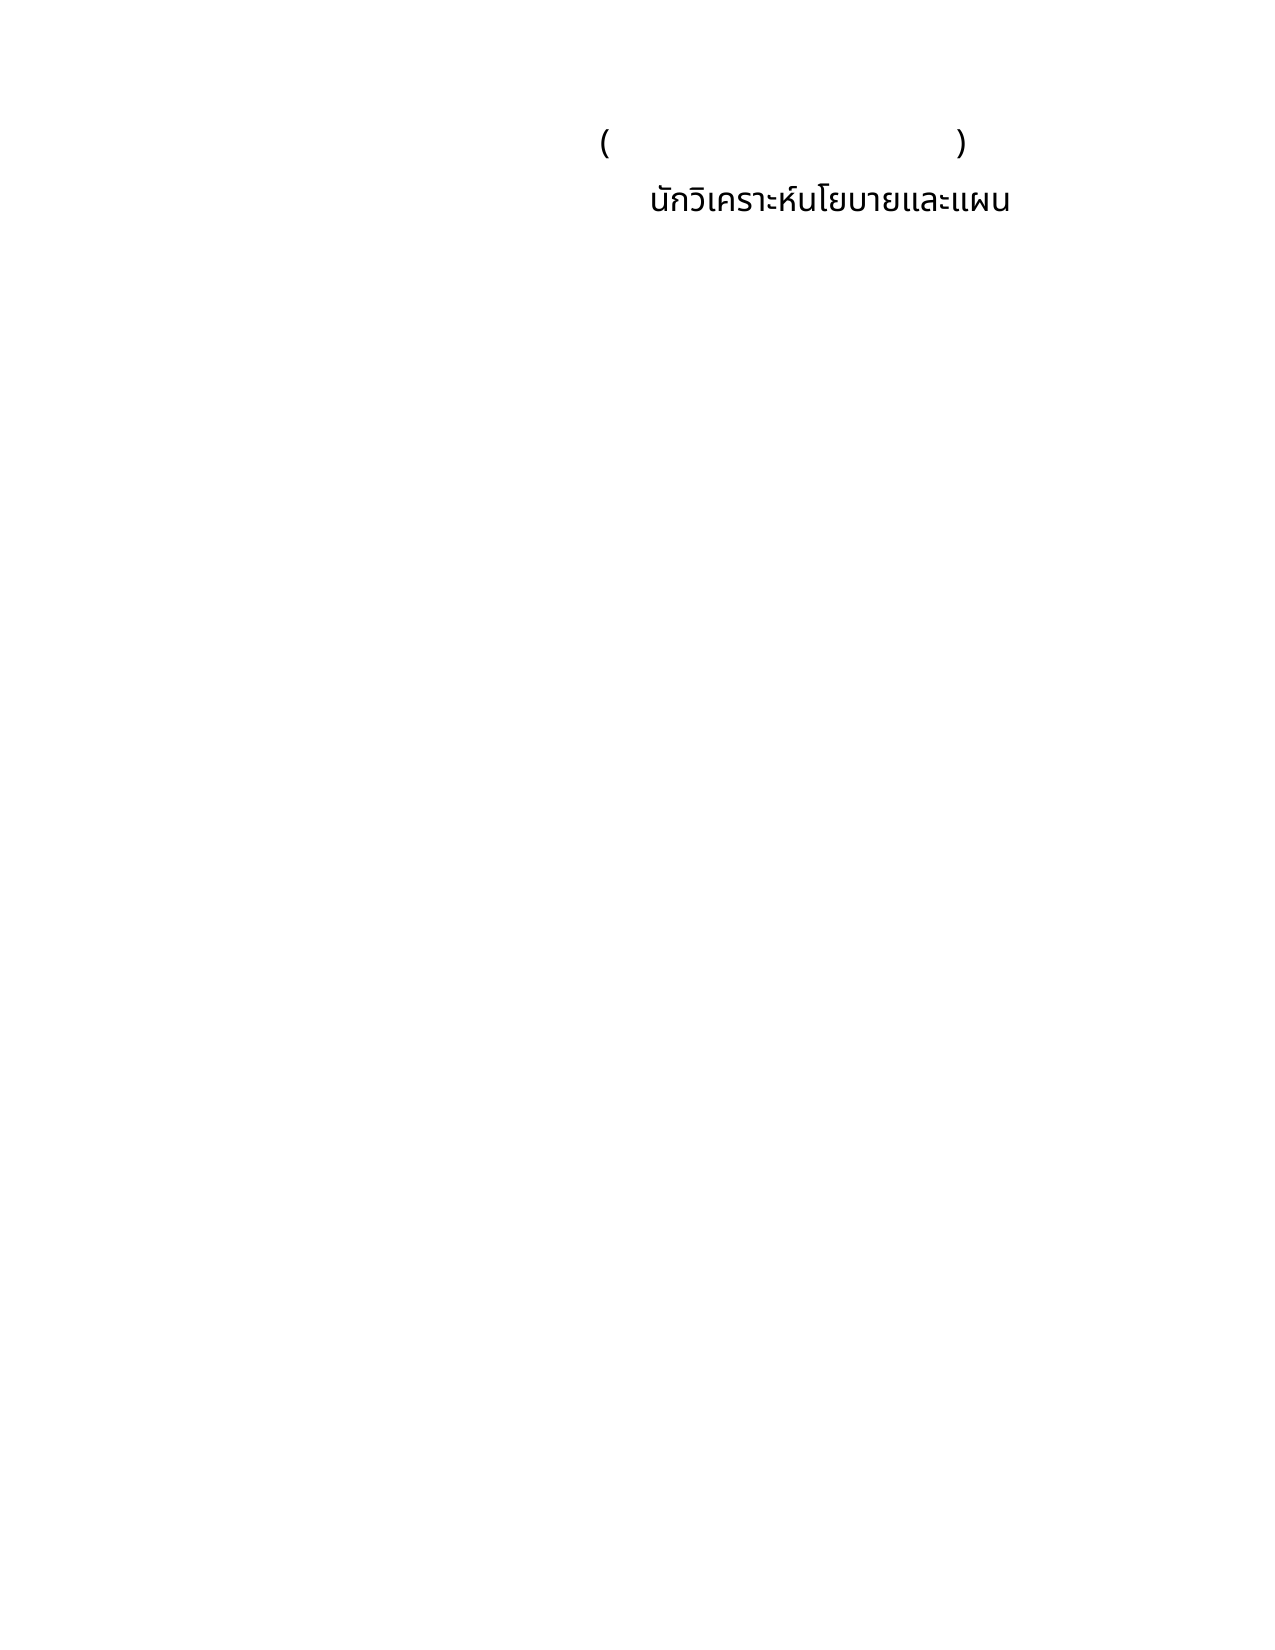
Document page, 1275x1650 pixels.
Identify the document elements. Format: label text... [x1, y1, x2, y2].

text นักวิเคราะห์นโยบายและแผน [150, 176, 1125, 226]
text ( ) [150, 118, 1125, 163]
